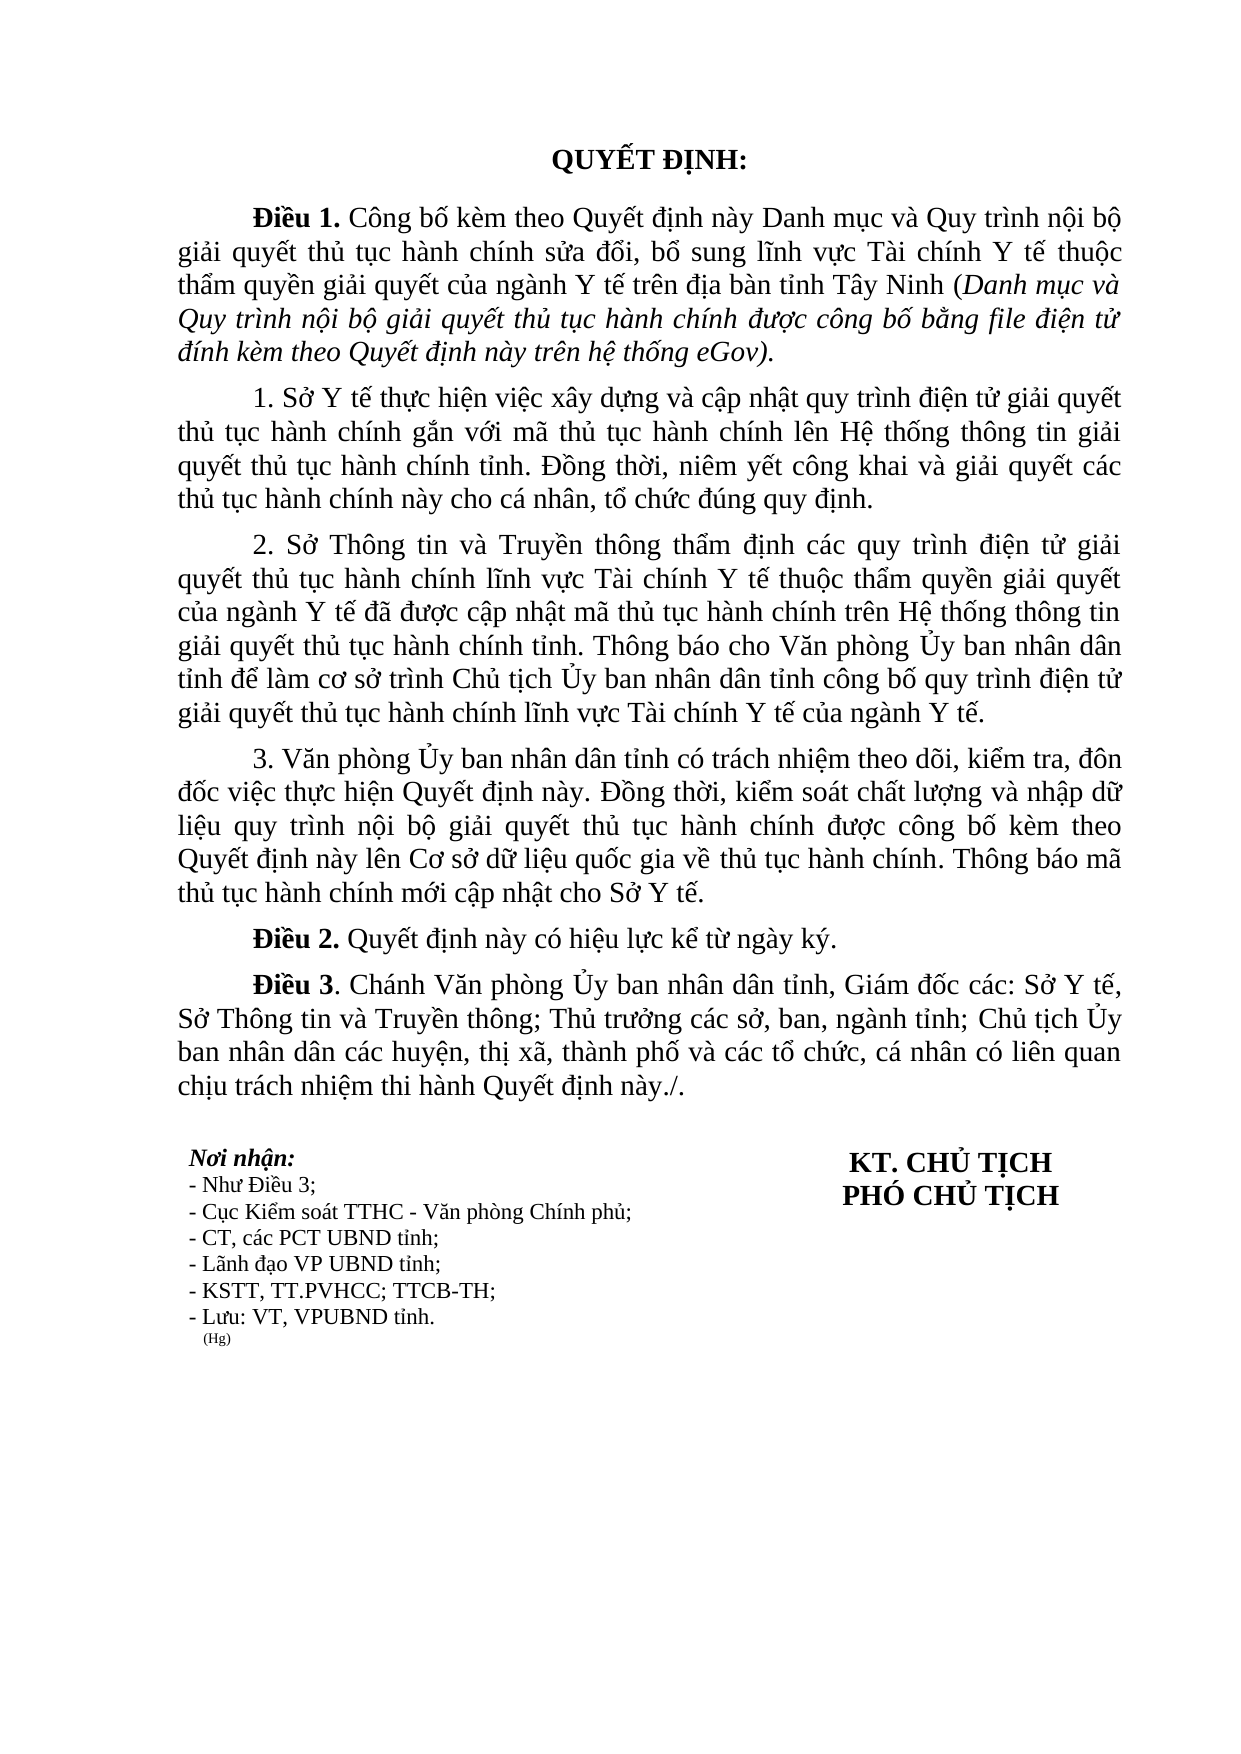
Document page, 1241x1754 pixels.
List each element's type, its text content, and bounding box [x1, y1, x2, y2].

text Điều 2. Quyết định này có hiệu lực kể từ ngày ký. [177, 921, 1122, 955]
text Điều 3. Chánh Văn phòng Ủy ban nhân dân tỉnh, Giám đốc các: Sở Y tế, Sở Thông tin và Truyền thông; Thủ trưởng các sở, ban, ngành tỉnh; Chủ tịch Ủy ban nhân dân các huyện, thị xã, thành phố và các tổ chức, cá nhân có liên quan chịu trách nhiệm thi hành Quyết định này./. [177, 967, 1122, 1101]
table_header KT. CHỦ TỊCH PHÓ CHỦ TỊCH [720, 1114, 1181, 1413]
text QUYẾT ĐỊNH: [177, 142, 1122, 175]
table_header Nơi nhận: - Như Điều 3; - Cục Kiểm soát TTHC - Văn phòng Chính phủ; - CT, các PCT UBND tỉnh; - Lãnh đạo VP UBND tỉnh; - KSTT, TT.PVHCC; TTCB-TH; - Lưu: VT, VPUBND tỉnh. (Hg) [177, 1114, 720, 1413]
text Điều 1. Công bố kèm theo Quyết định này Danh mục và Quy trình nội bộ giải quyết thủ tục hành chính sửa đổi, bổ sung lĩnh vực Tài chính Y tế thuộc thẩm quyền giải quyết của ngành Y tế trên địa bàn tỉnh Tây Ninh (Danh mục và Quy trình nội bộ giải quyết thủ tục hành chính được công bố bằng file điện tử đính kèm theo Quyết định này trên hệ thống eGov). [177, 200, 1122, 368]
text 2. Sở Thông tin và Truyền thông thẩm định các quy trình điện tử giải quyết thủ tục hành chính lĩnh vực Tài chính Y tế thuộc thẩm quyền giải quyết của ngành Y tế đã được cập nhật mã thủ tục hành chính trên Hệ thống thông tin giải quyết thủ tục hành chính tỉnh. Thông báo cho Văn phòng Ủy ban nhân dân tỉnh để làm cơ sở trình Chủ tịch Ủy ban nhân dân tỉnh công bố quy trình điện tử giải quyết thủ tục hành chính lĩnh vực Tài chính Y tế của ngành Y tế. [177, 527, 1122, 728]
text 3. Văn phòng Ủy ban nhân dân tỉnh có trách nhiệm theo dõi, kiểm tra, đôn đốc việc thực hiện Quyết định này. Đồng thời, kiểm soát chất lượng và nhập dữ liệu quy trình nội bộ giải quyết thủ tục hành chính được công bố kèm theo Quyết định này lên Cơ sở dữ liệu quốc gia về thủ tục hành chính. Thông báo mã thủ tục hành chính mới cập nhật cho Sở Y tế. [177, 741, 1122, 909]
text 1. Sở Y tế thực hiện việc xây dựng và cập nhật quy trình điện tử giải quyết thủ tục hành chính gắn với mã thủ tục hành chính lên Hệ thống thông tin giải quyết thủ tục hành chính tỉnh. Đồng thời, niêm yết công khai và giải quyết các thủ tục hành chính này cho cá nhân, tổ chức đúng quy định. [177, 381, 1122, 515]
